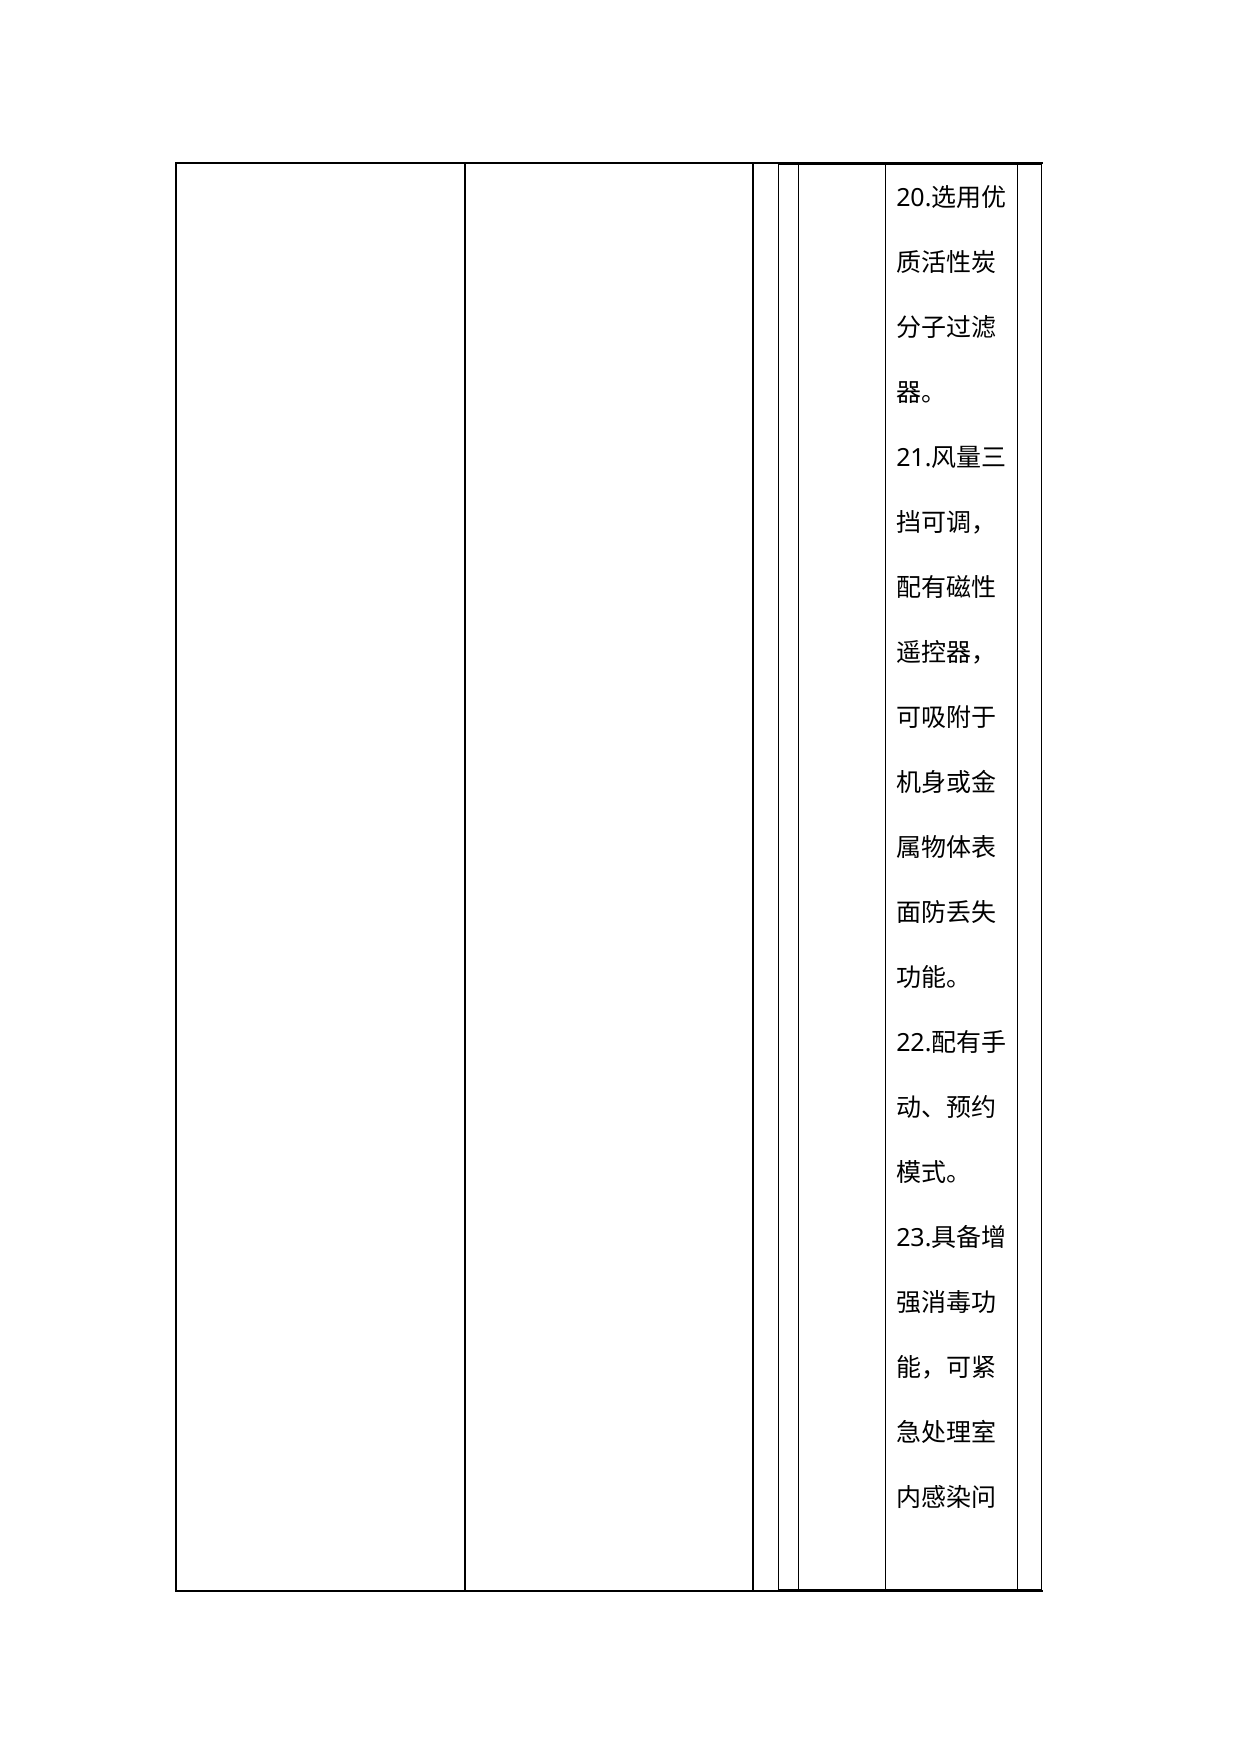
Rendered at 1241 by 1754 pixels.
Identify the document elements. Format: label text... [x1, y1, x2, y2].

table_cell [886, 165, 1017, 1589]
table_cell [177, 164, 464, 1590]
table_cell [754, 164, 778, 1590]
table_cell [799, 165, 885, 1589]
table_cell [1018, 165, 1041, 1589]
table_cell 1 [466, 164, 752, 1590]
table_cell [779, 165, 798, 1589]
